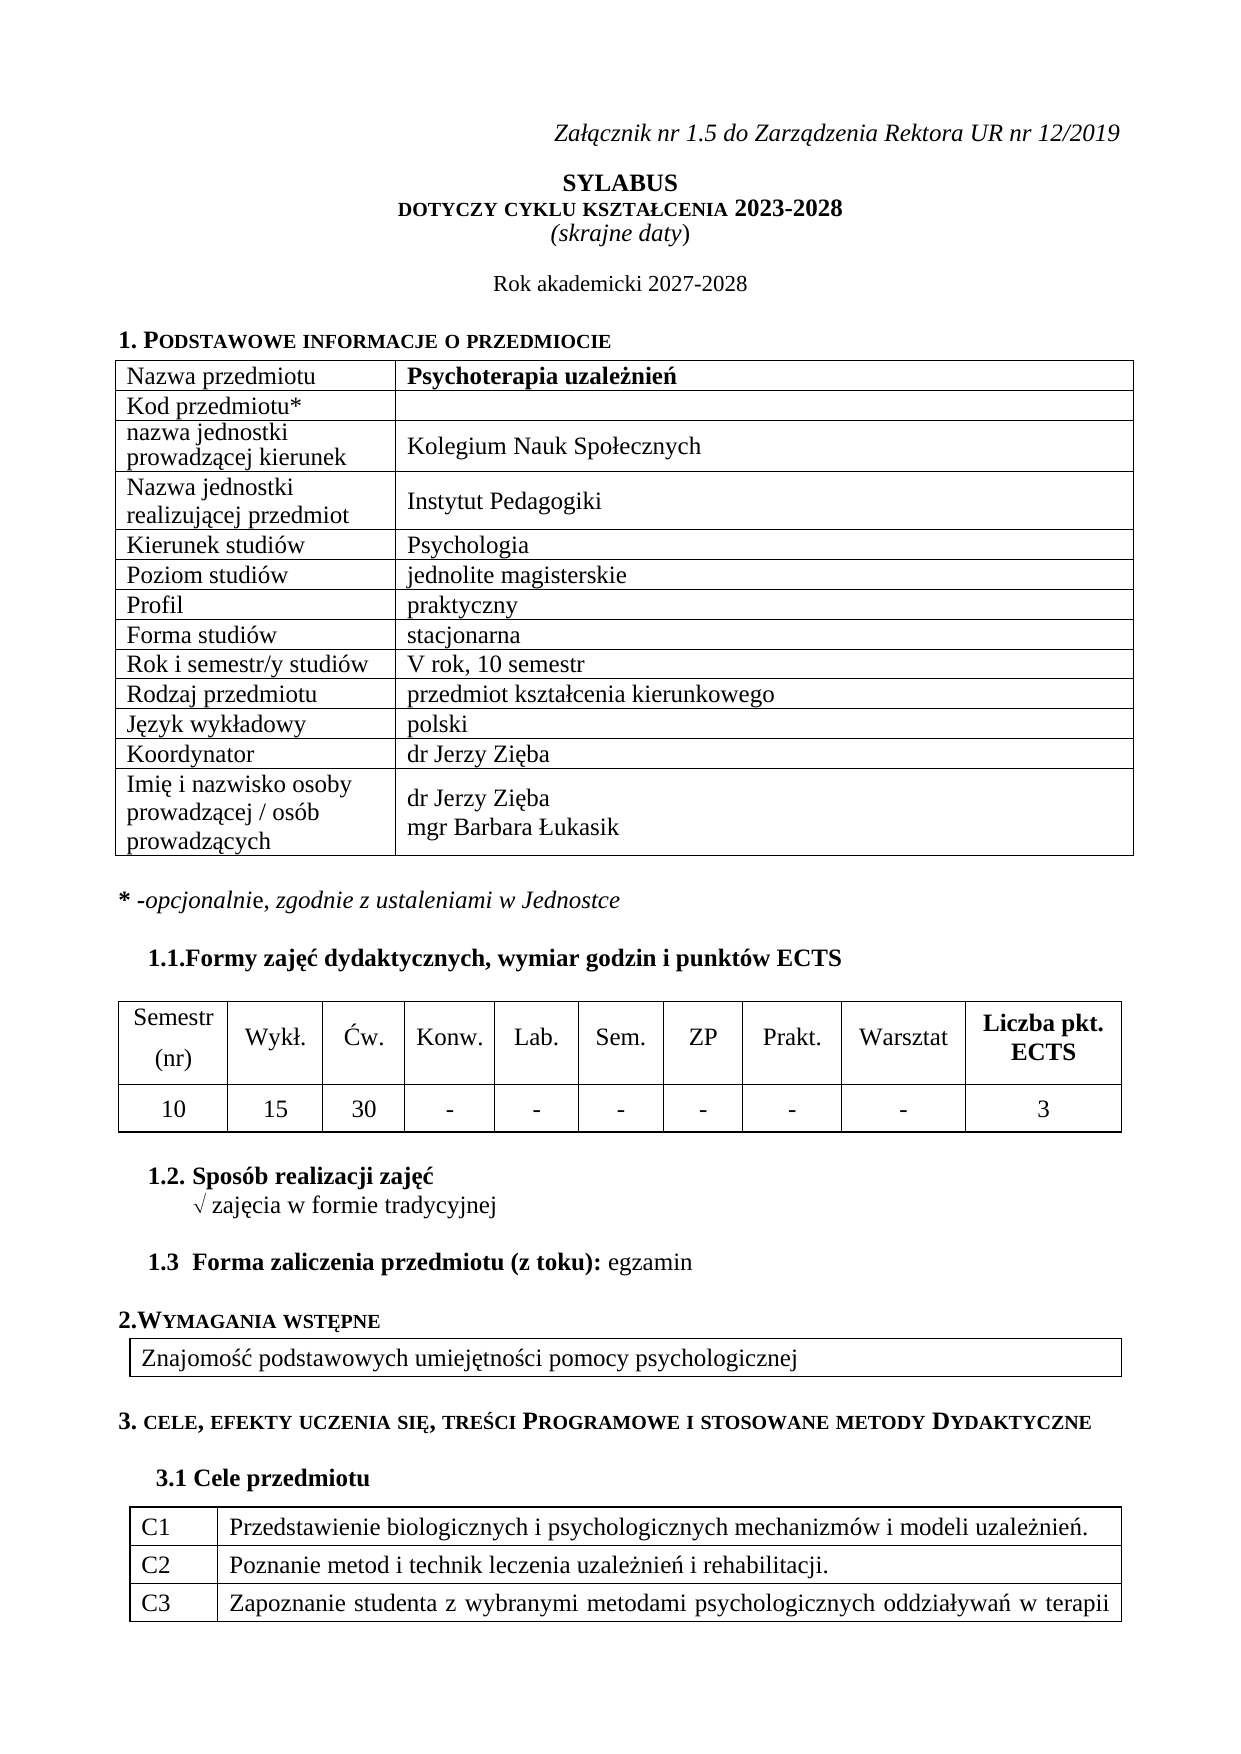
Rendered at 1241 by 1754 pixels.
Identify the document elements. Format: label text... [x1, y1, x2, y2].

table_header C1 [131, 1508, 217, 1544]
text 3.1 Cele przedmiotu [156, 1463, 1122, 1492]
table_header Psychoterapia uzależnień [396, 361, 1133, 390]
table_header Warsztat [842, 1002, 965, 1084]
table_cell Rodzaj przedmiotu [116, 679, 395, 708]
table_cell dr Jerzy Zięba [396, 739, 1133, 768]
table_header Liczba pkt. ECTS [966, 1002, 1121, 1084]
text Załącznik nr 1.5 do Zarządzenia Rektora UR nr 12/2019 [118, 118, 1122, 147]
table_cell praktyczny [396, 590, 1133, 619]
table_cell 30 [323, 1085, 404, 1131]
text 1.2. Sposób realizacji zajęć [148, 1161, 1122, 1190]
table_cell Forma studiów [116, 620, 395, 648]
table_cell Kierunek studiów [116, 530, 395, 559]
text SYLABUS [118, 168, 1122, 196]
table_header Konw. [405, 1002, 494, 1084]
table_header Sem. [579, 1002, 663, 1084]
table_header Przedstawienie biologicznych i psychologicznych mechanizmów i modeli uzależnień. [218, 1508, 1121, 1544]
table_header Semestr (nr) [119, 1002, 227, 1084]
text 1.1.Formy zajęć dydaktycznych, wymiar godzin i punktów ECTS [148, 943, 1122, 972]
table_header Nazwa przedmiotu [116, 361, 395, 390]
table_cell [218, 1584, 1121, 1621]
table_cell stacjonarna [396, 620, 1133, 648]
text dotyczy cyklu kształcenia 2023-2028 [118, 196, 1122, 221]
table_cell [396, 391, 1133, 420]
table_header ZP [664, 1002, 742, 1084]
table_cell Poziom studiów [116, 560, 395, 589]
table_cell 10 [119, 1085, 227, 1131]
table_cell - [579, 1085, 663, 1131]
table_cell Psychologia [396, 530, 1133, 559]
text Rok akademicki 2027-2028 [118, 271, 1122, 296]
table_cell - [664, 1085, 742, 1131]
table_header Prakt. [743, 1002, 841, 1084]
text 3. cele, efekty uczenia się, treści Programowe i stosowane metody Dydaktyczne [118, 1406, 1122, 1434]
table_cell jednolite magisterskie [396, 560, 1133, 589]
text 1. Podstawowe informacje o przedmiocie [118, 325, 1122, 354]
text 2.Wymagania wstępne [118, 1305, 1122, 1334]
table_cell C2 [131, 1546, 217, 1583]
table_header Lab. [495, 1002, 578, 1084]
table_cell Profil [116, 590, 395, 619]
table_cell przedmiot kształcenia kierunkowego [396, 679, 1133, 708]
text (skrajne daty) [118, 221, 1122, 246]
table_cell - [743, 1085, 841, 1131]
table_cell dr Jerzy Zięba mgr Barbara Łukasik [396, 769, 1133, 855]
table_header Ćw. [323, 1002, 404, 1084]
table_cell Nazwa jednostki realizującej przedmiot [116, 472, 395, 529]
table_cell - [495, 1085, 578, 1131]
table_cell 15 [228, 1085, 322, 1131]
table_cell Koordynator [116, 739, 395, 768]
table_cell Rok i semestr/y studiów [116, 650, 395, 678]
table_cell Imię i nazwisko osoby prowadzącej / osób prowadzących [116, 769, 395, 855]
table_cell Kolegium Nauk Społecznych [396, 421, 1133, 471]
table_header Znajomość podstawowych umiejętności pomocy psychologicznej [131, 1339, 1121, 1376]
text * -opcjonalnie, zgodnie z ustaleniami w Jednostce [118, 885, 1122, 914]
table_cell - [842, 1085, 965, 1131]
text 1.3 Forma zaliczenia przedmiotu (z toku): egzamin [148, 1247, 1122, 1276]
table_header Wykł. [228, 1002, 322, 1084]
table_cell C3 [131, 1584, 217, 1621]
table_cell Kod przedmiotu* [116, 391, 395, 420]
table_cell - [405, 1085, 494, 1131]
table_cell Instytut Pedagogiki [396, 472, 1133, 529]
table_cell nazwa jednostki prowadzącej kierunek [116, 421, 395, 471]
table_cell 3 [966, 1085, 1121, 1131]
table_cell Poznanie metod i technik leczenia uzależnień i rehabilitacji. [218, 1546, 1121, 1583]
table_cell V rok, 10 semestr [396, 650, 1133, 678]
table_cell Język wykładowy [116, 709, 395, 738]
text zajęcia w formie tradycyjnej [192, 1190, 1122, 1219]
table_cell polski [396, 709, 1133, 738]
